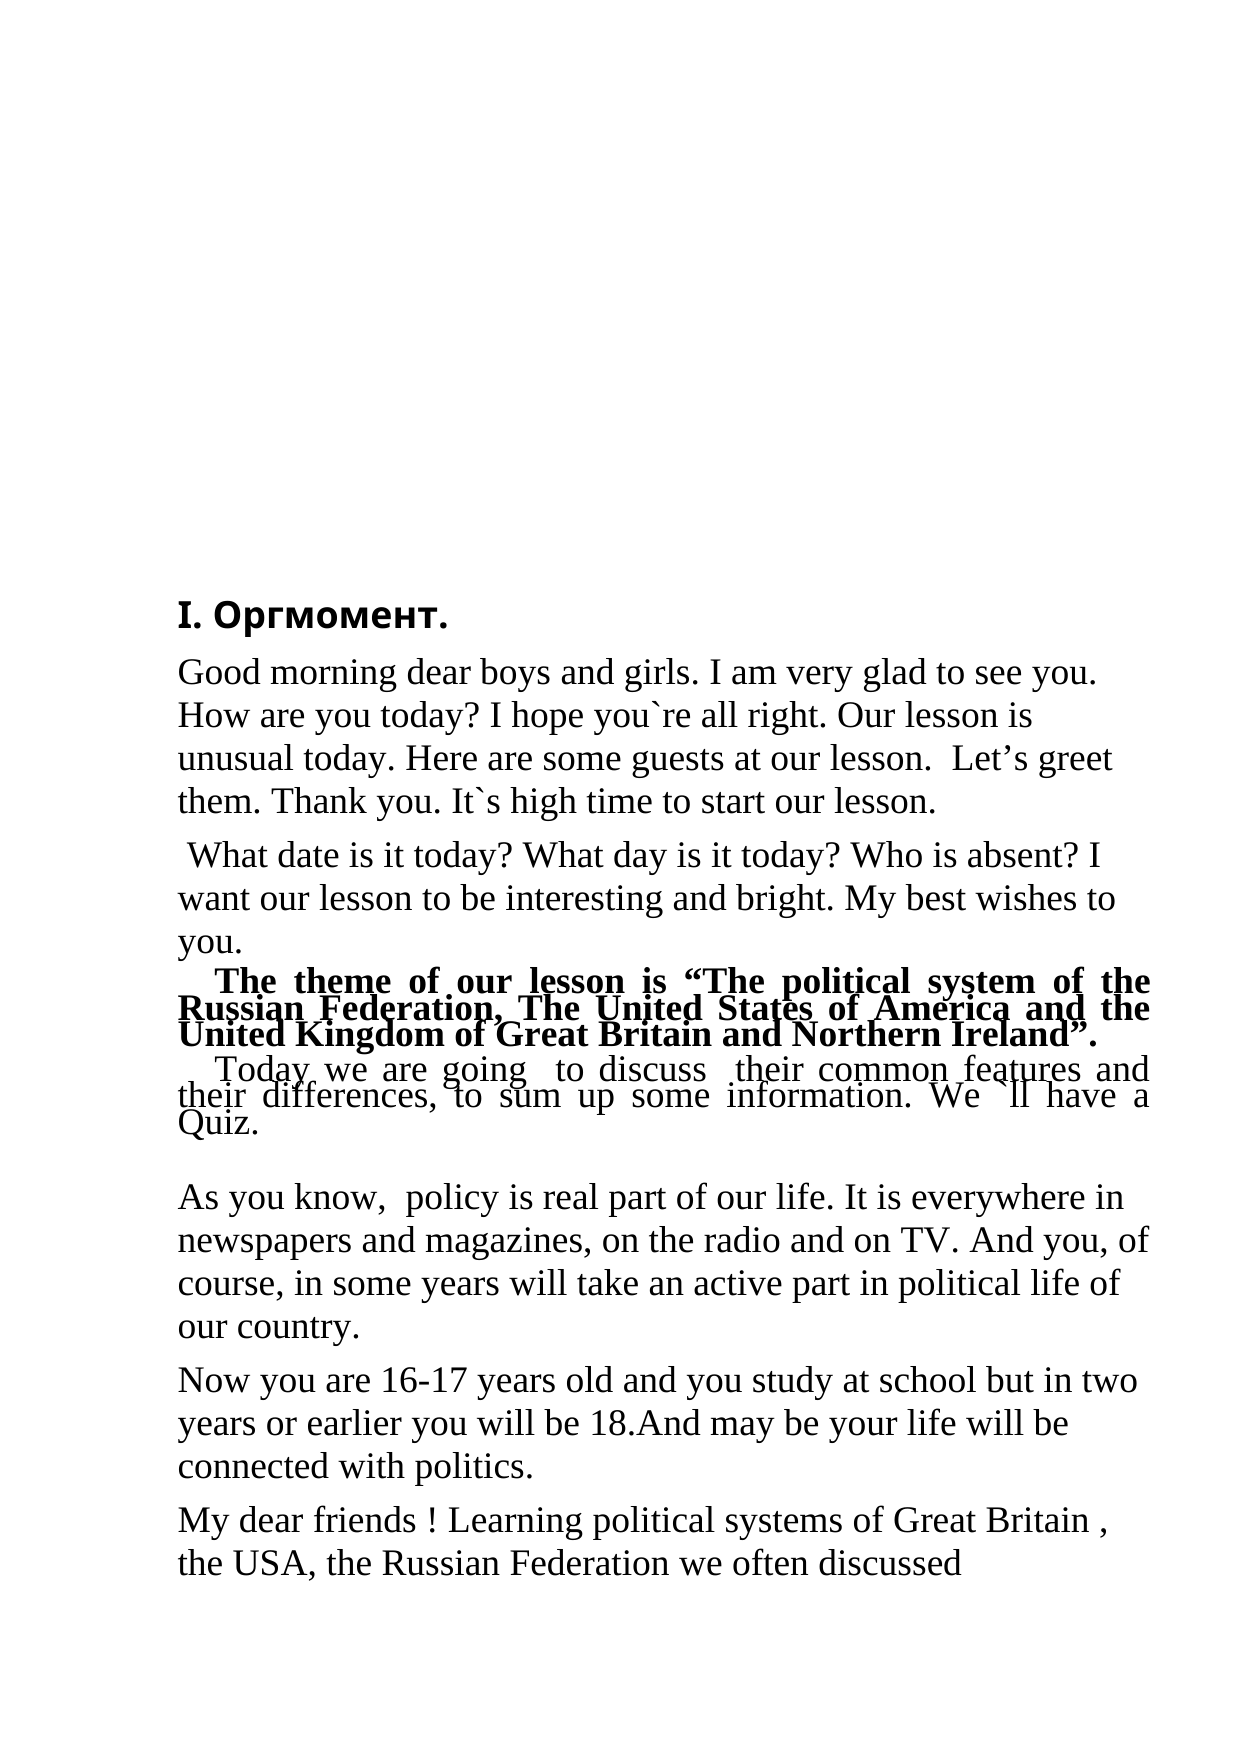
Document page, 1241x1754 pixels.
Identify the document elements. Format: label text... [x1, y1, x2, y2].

text As you know, policy is real part of our life. It is everywhere in newspapers and magazines, on the radio and on TV. And you, of course, in some years will take an active part in political life of our country. [177, 1174, 1152, 1347]
text I. Оргмомент. [177, 588, 1152, 639]
text Now you are 16-17 years old and you study at school but in two years or earlier you will be 18.And may be your life will be connected with politics. [177, 1357, 1152, 1487]
text The theme of our lesson is “The political system of the Russian Federation, The United States of America and the United Kingdom of Great Britain and Northern Ireland”. [177, 972, 1152, 1052]
text Today we are going to discuss their common features and their differences, to sum up some information. We `ll have a Quiz. [177, 1060, 1152, 1139]
text Good morning dear boys and girls. I am very glad to see you. How are you today? I hope you`re all right. Our lesson is unusual today. Here are some guests at our lesson. Let’s greet them. Thank you. It`s high time to start our lesson. [177, 649, 1152, 822]
text What date is it today? What day is it today? Who is absent? I want our lesson to be interesting and bright. My best wishes to you. [177, 832, 1152, 962]
text My dear friends ! Learning political systems of Great Britain , the USA, the Russian Federation we often discussed [177, 1497, 1152, 1583]
